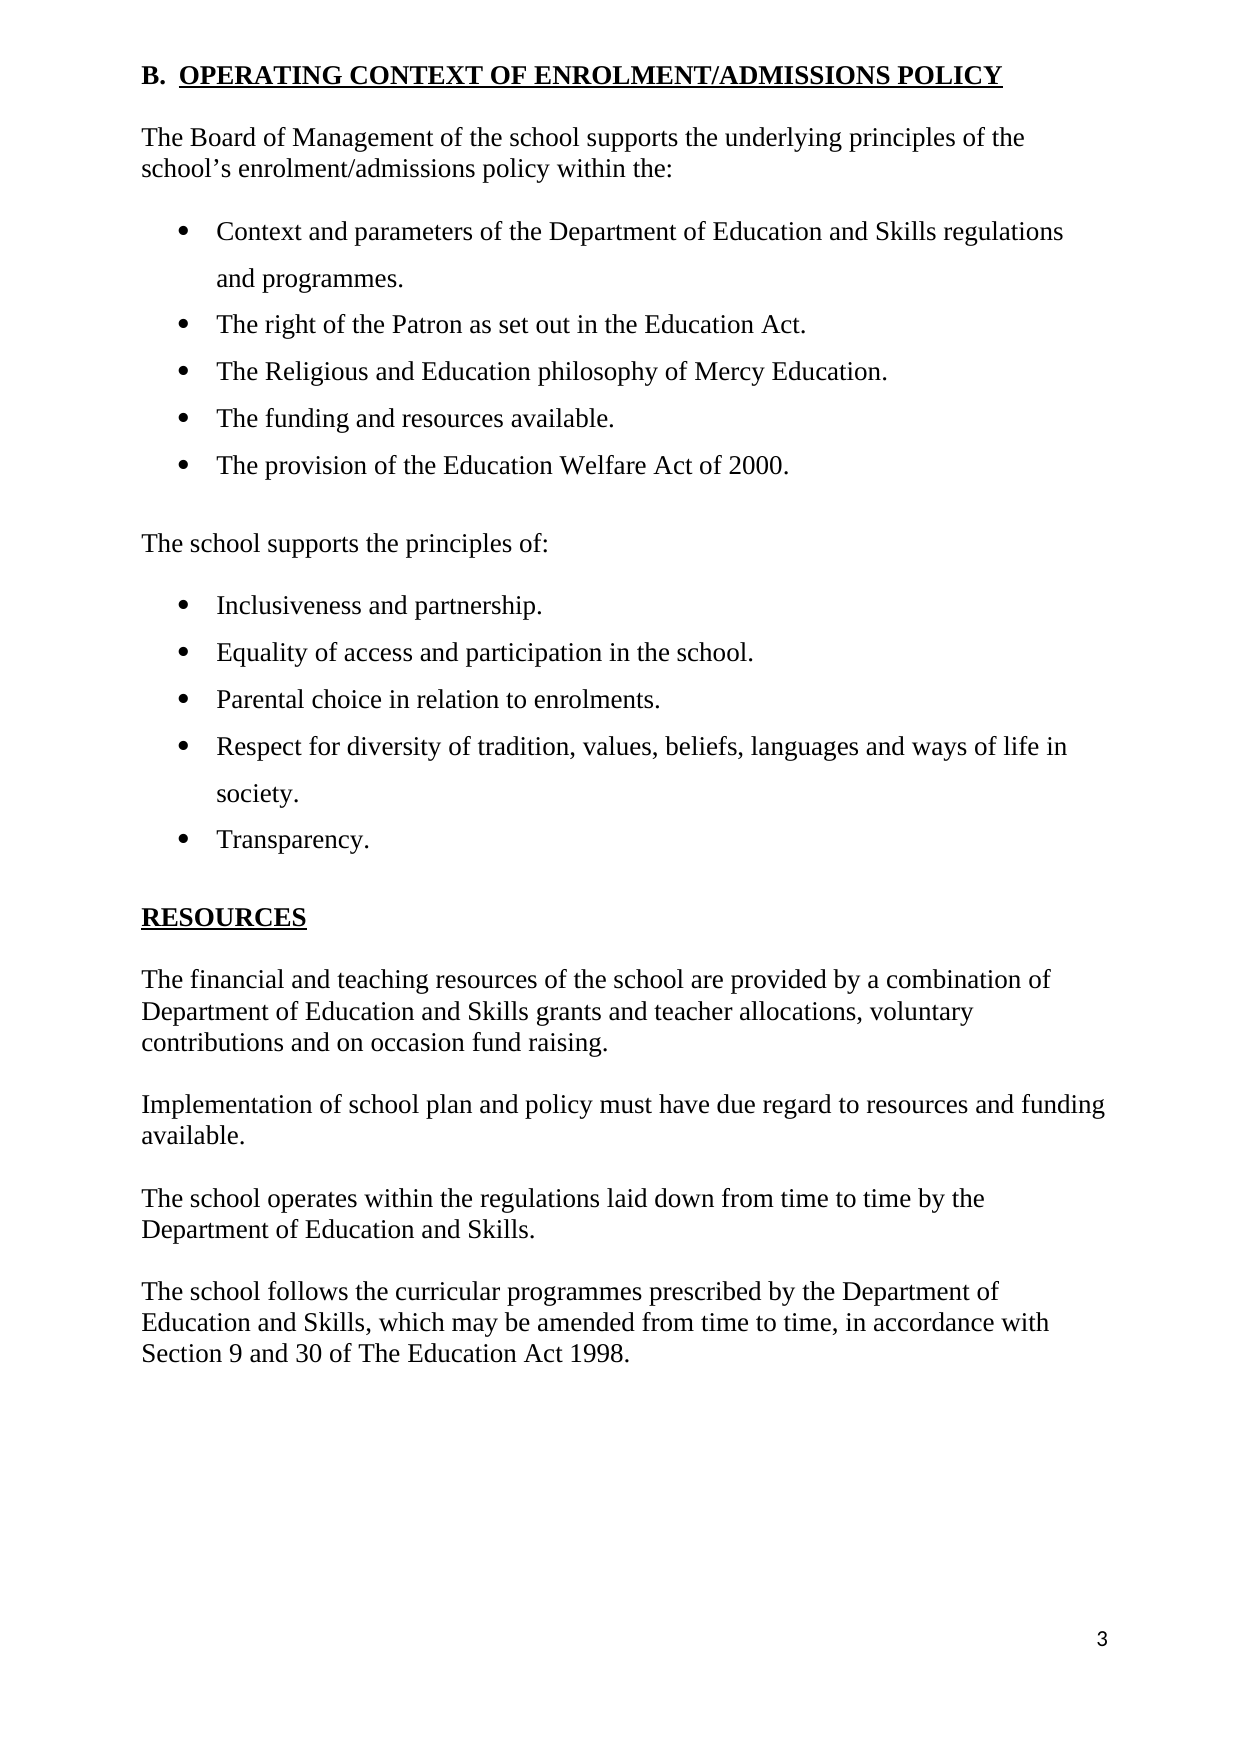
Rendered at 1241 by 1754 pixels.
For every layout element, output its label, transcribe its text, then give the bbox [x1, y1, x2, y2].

list Transparency. [178, 823, 1107, 854]
list The provision of the Education Welfare Act of 2000. [178, 449, 1107, 480]
list The right of the Patron as set out in the Education Act. [178, 308, 1107, 339]
list OPERATING CONTEXT OF ENROLMENT/ADMISSIONS POLICY [141, 59, 1107, 90]
text The school supports the principles of: [141, 527, 1107, 558]
text Implementation of school plan and policy must have due regard to resources and funding available. [141, 1088, 1107, 1151]
list Respect for diversity of tradition, values, beliefs, languages and ways of life in society. [178, 730, 1107, 808]
text The Board of Management of the school supports the underlying principles of the school’s enrolment/admissions policy within the: [141, 121, 1107, 184]
list Equality of access and participation in the school. [178, 636, 1107, 667]
list The Religious and Education philosophy of Mercy Education. [178, 355, 1107, 386]
list Parental choice in relation to enrolments. [178, 683, 1107, 714]
list Context and parameters of the Department of Education and Skills regulations and programmes. [178, 215, 1107, 293]
list The funding and resources available. [178, 402, 1107, 433]
text RESOURCES [141, 901, 1107, 932]
text The financial and teaching resources of the school are provided by a combination of Department of Education and Skills grants and teacher allocations, voluntary contributions and on occasion fund raising. [141, 964, 1107, 1057]
text The school operates within the regulations laid down from time to time by the Department of Education and Skills. [141, 1182, 1107, 1244]
list Inclusiveness and partnership. [178, 589, 1107, 621]
text The school follows the curricular programmes prescribed by the Department of Education and Skills, which may be amended from time to time, in accordance with Section 9 and 30 of The Education Act 1998. [141, 1275, 1107, 1368]
